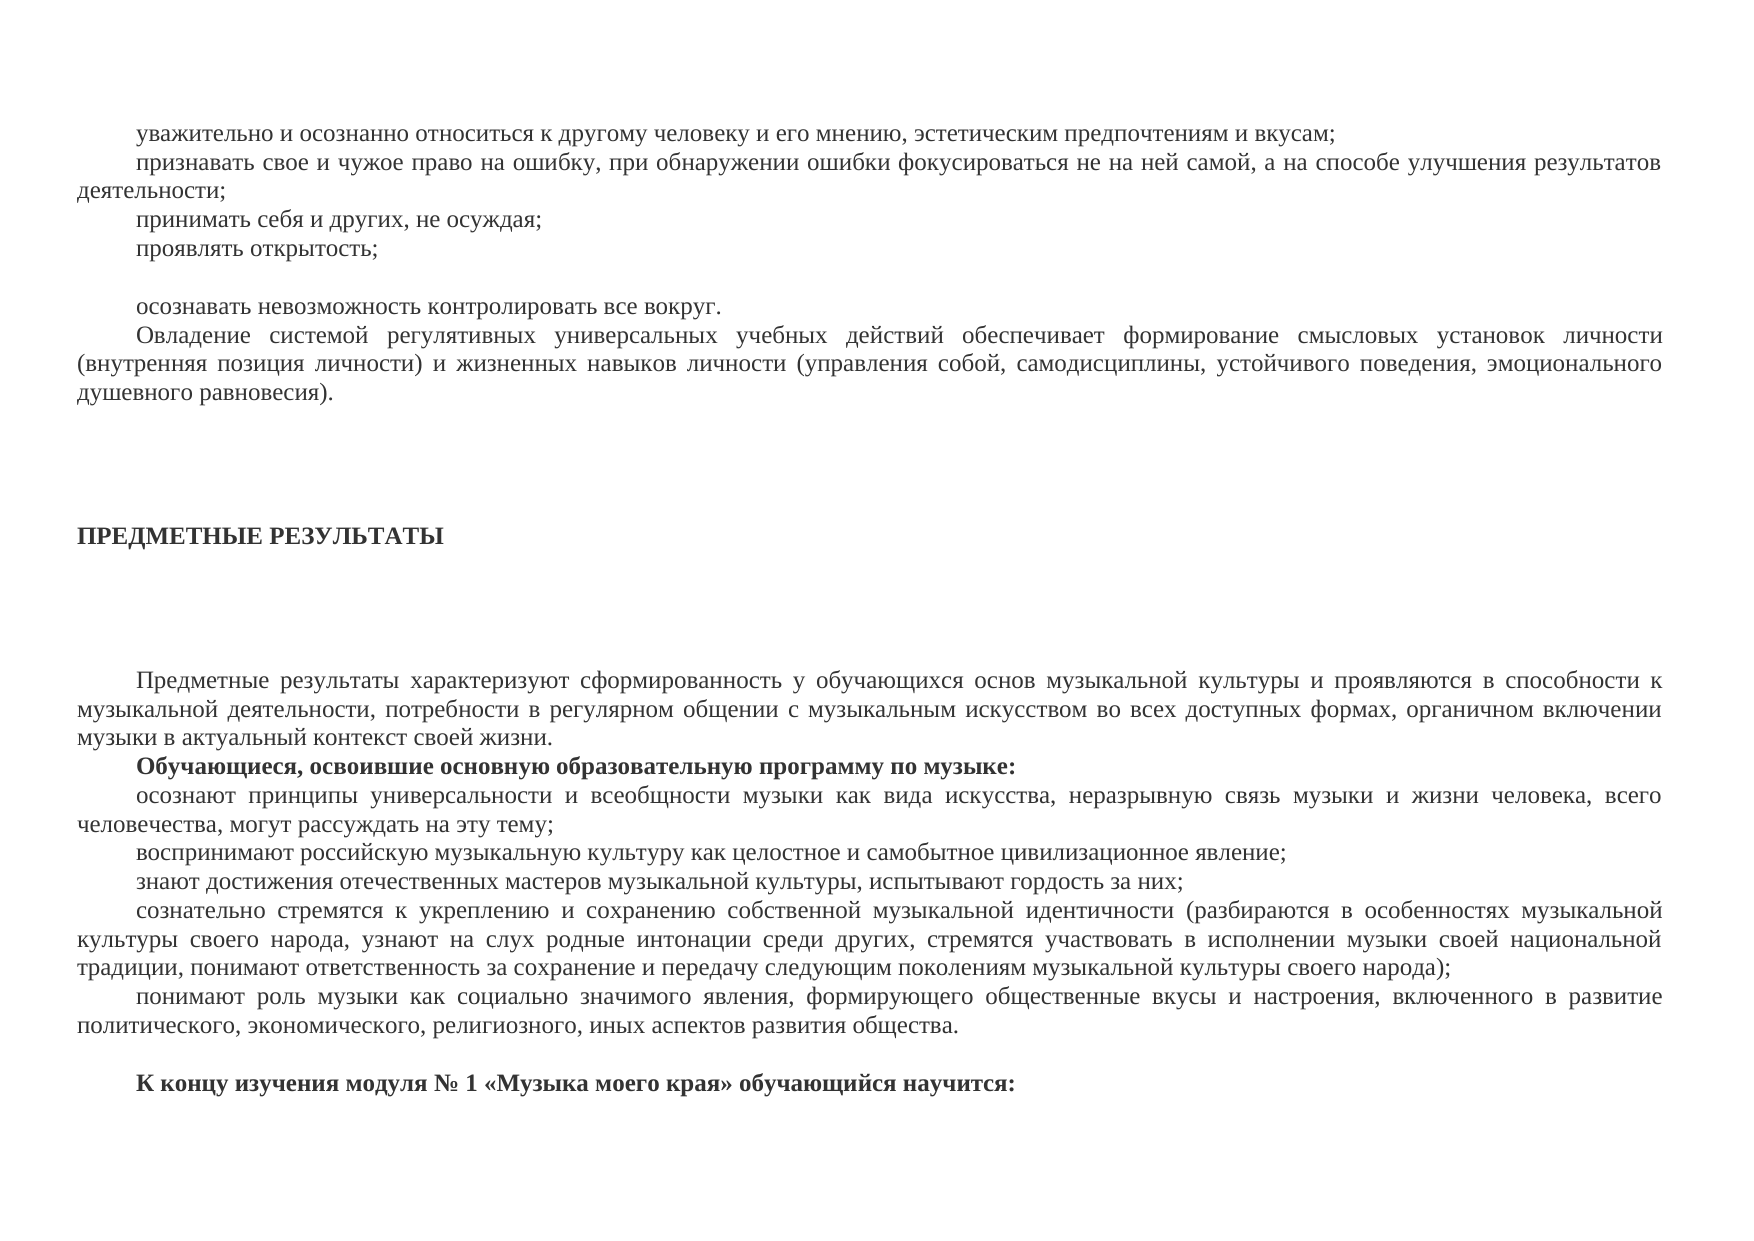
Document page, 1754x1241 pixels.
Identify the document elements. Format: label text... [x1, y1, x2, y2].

text проявлять открытость; [77, 233, 1664, 262]
text принимать себя и других, не осуждая; [77, 204, 1664, 233]
text уважительно и осознанно относиться к другому человеку и его мнению, эстетическим предпочтениям и вкусам; [77, 118, 1664, 147]
text знают достижения отечественных мастеров музыкальной культуры, испытывают гордость за них; [77, 866, 1664, 895]
text воспринимают российскую музыкальную культуру как целостное и самобытное цивилизационное явление; [77, 837, 1664, 866]
text признавать свое и чужое право на ошибку, при обнаружении ошибки фокусироваться не на ней самой, а на способе улучшения результатов деятельности; [77, 147, 1664, 204]
text Обучающиеся, освоившие основную образовательную программу по музыке: [77, 751, 1664, 780]
text К концу изучения модуля № 1 «Музыка моего края» обучающийся научится: [77, 1068, 1664, 1097]
text ПРЕДМЕТНЫЕ РЕЗУЛЬТАТЫ [77, 521, 1664, 550]
text понимают роль музыки как социально значимого явления, формирующего общественные вкусы и настроения, включенного в развитие политического, экономического, религиозного, иных аспектов развития общества. [77, 981, 1664, 1039]
text Предметные результаты характеризуют сформированность у обучающихся основ музыкальной культуры и проявляются в способности к музыкальной деятельности, потребности в регулярном общении с музыкальным искусством во всех доступных формах, органичном включении музыки в актуальный контекст своей жизни. [77, 665, 1664, 751]
text осознавать невозможность контролировать все вокруг. [77, 291, 1664, 320]
text Овладение системой регулятивных универсальных учебных действий обеспечивает формирование смысловых установок личности (внутренняя позиция личности) и жизненных навыков личности (управления собой, самодисциплины, устойчивого поведения, эмоционального душевного равновесия). [77, 320, 1664, 406]
text сознательно стремятся к укреплению и сохранению собственной музыкальной идентичности (разбираются в особенностях музыкальной культуры своего народа, узнают на слух родные интонации среди других, стремятся участвовать в исполнении музыки своей национальной традиции, понимают ответственность за сохранение и передачу следующим поколениям музыкальной культуры своего народа); [77, 895, 1664, 981]
text осознают принципы универсальности и всеобщности музыки как вида искусства, неразрывную связь музыки и жизни человека, всего человечества, могут рассуждать на эту тему; [77, 780, 1664, 837]
